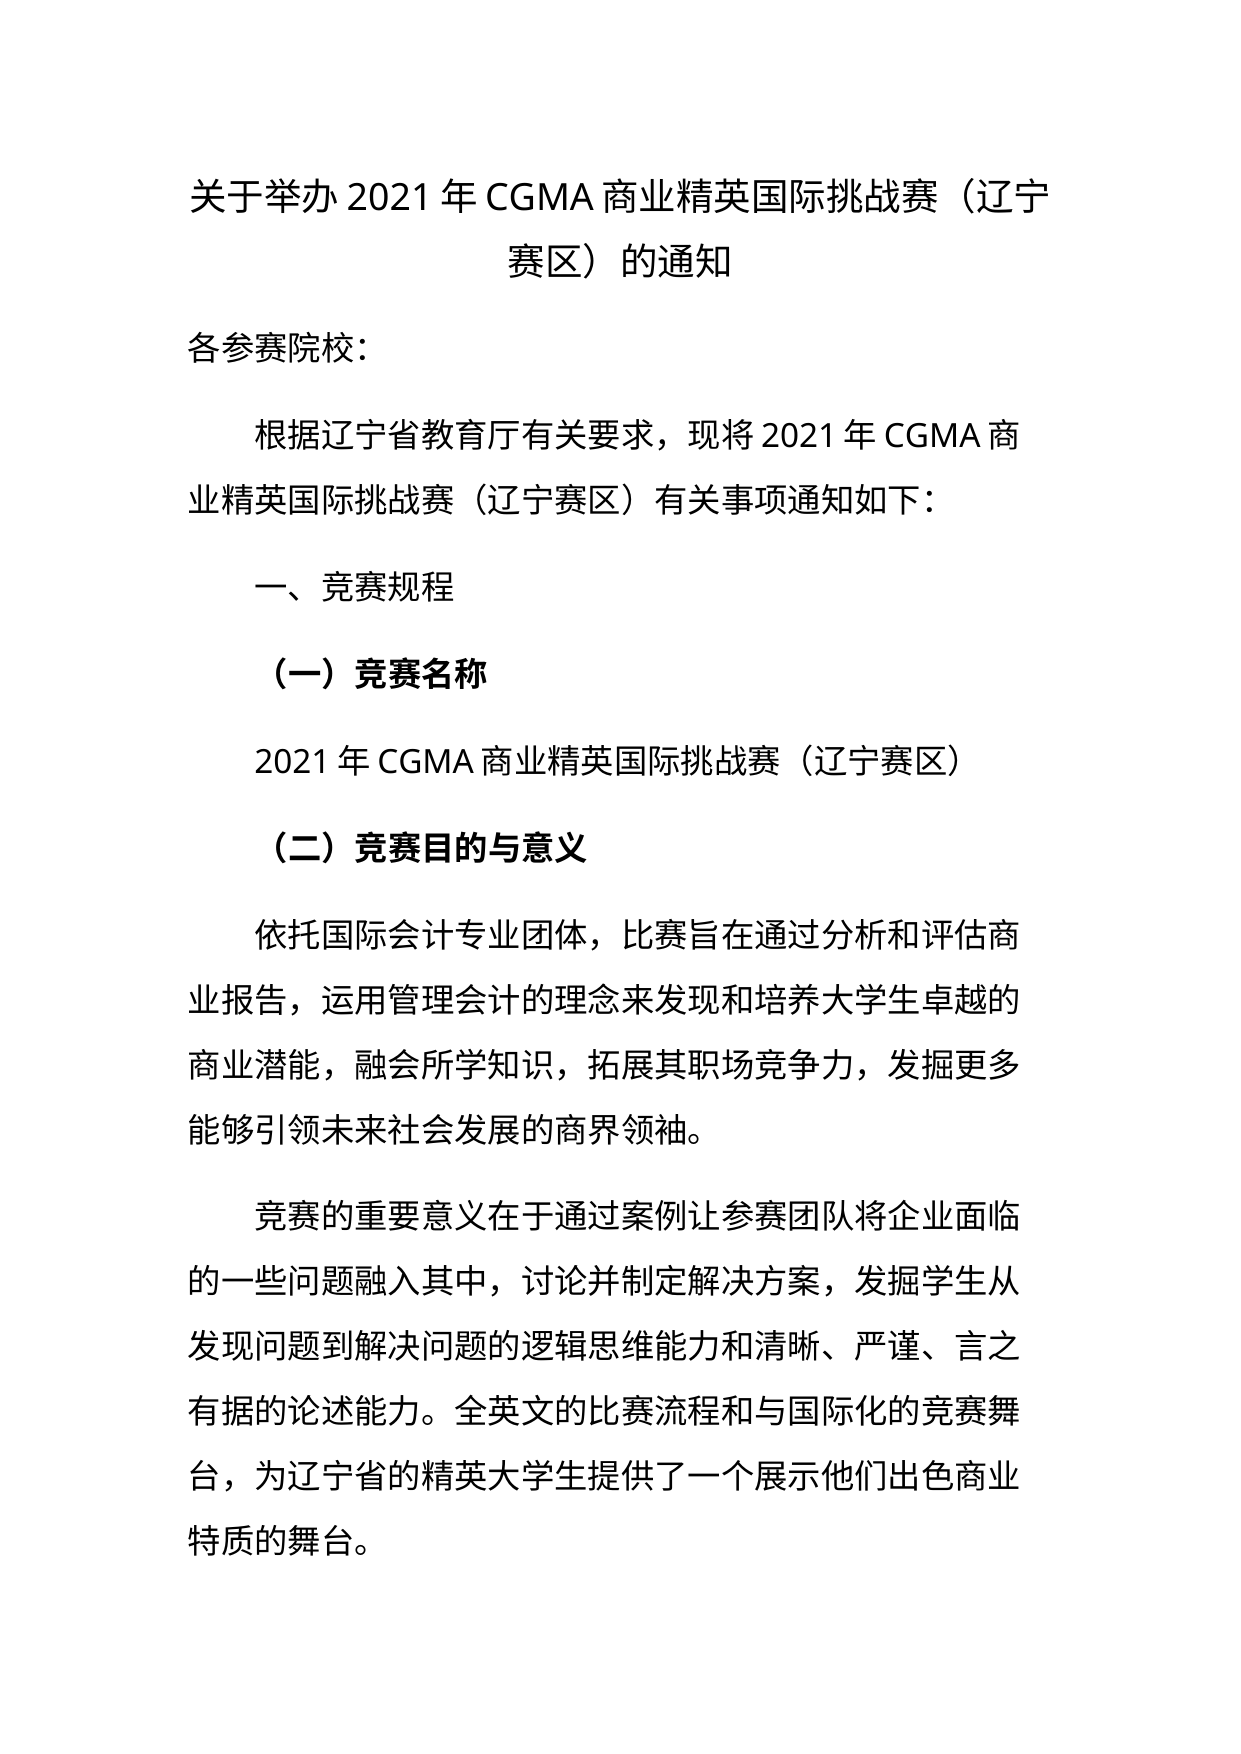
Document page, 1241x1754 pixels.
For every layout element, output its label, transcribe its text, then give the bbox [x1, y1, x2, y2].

text 根据辽宁省教育厅有关要求，现将2021年CGMA商业精英国际挑战赛（辽宁赛区）有关事项通知如下： [187, 401, 1053, 531]
text （一）竞赛名称 [187, 639, 1053, 704]
text 竞赛的重要意义在于通过案例让参赛团队将企业面临的一些问题融入其中，讨论并制定解决方案，发掘学生从发现问题到解决问题的逻辑思维能力和清晰、严谨、言之有据的论述能力。全英文的比赛流程和与国际化的竞赛舞台，为辽宁省的精英大学生提供了一个展示他们出色商业特质的舞台。 [187, 1182, 1053, 1572]
text 2021年CGMA商业精英国际挑战赛（辽宁赛区） [187, 726, 1053, 791]
text 一、竞赛规程 [187, 553, 1053, 618]
text 各参赛院校： [187, 314, 1053, 379]
text 依托国际会计专业团体，比赛旨在通过分析和评估商业报告，运用管理会计的理念来发现和培养大学生卓越的商业潜能，融会所学知识，拓展其职场竞争力，发掘更多能够引领未来社会发展的商界领袖。 [187, 900, 1053, 1160]
text （二）竞赛目的与意义 [187, 813, 1053, 878]
text 关于举办2021年CGMA商业精英国际挑战赛（辽宁赛区）的通知 [187, 162, 1053, 292]
